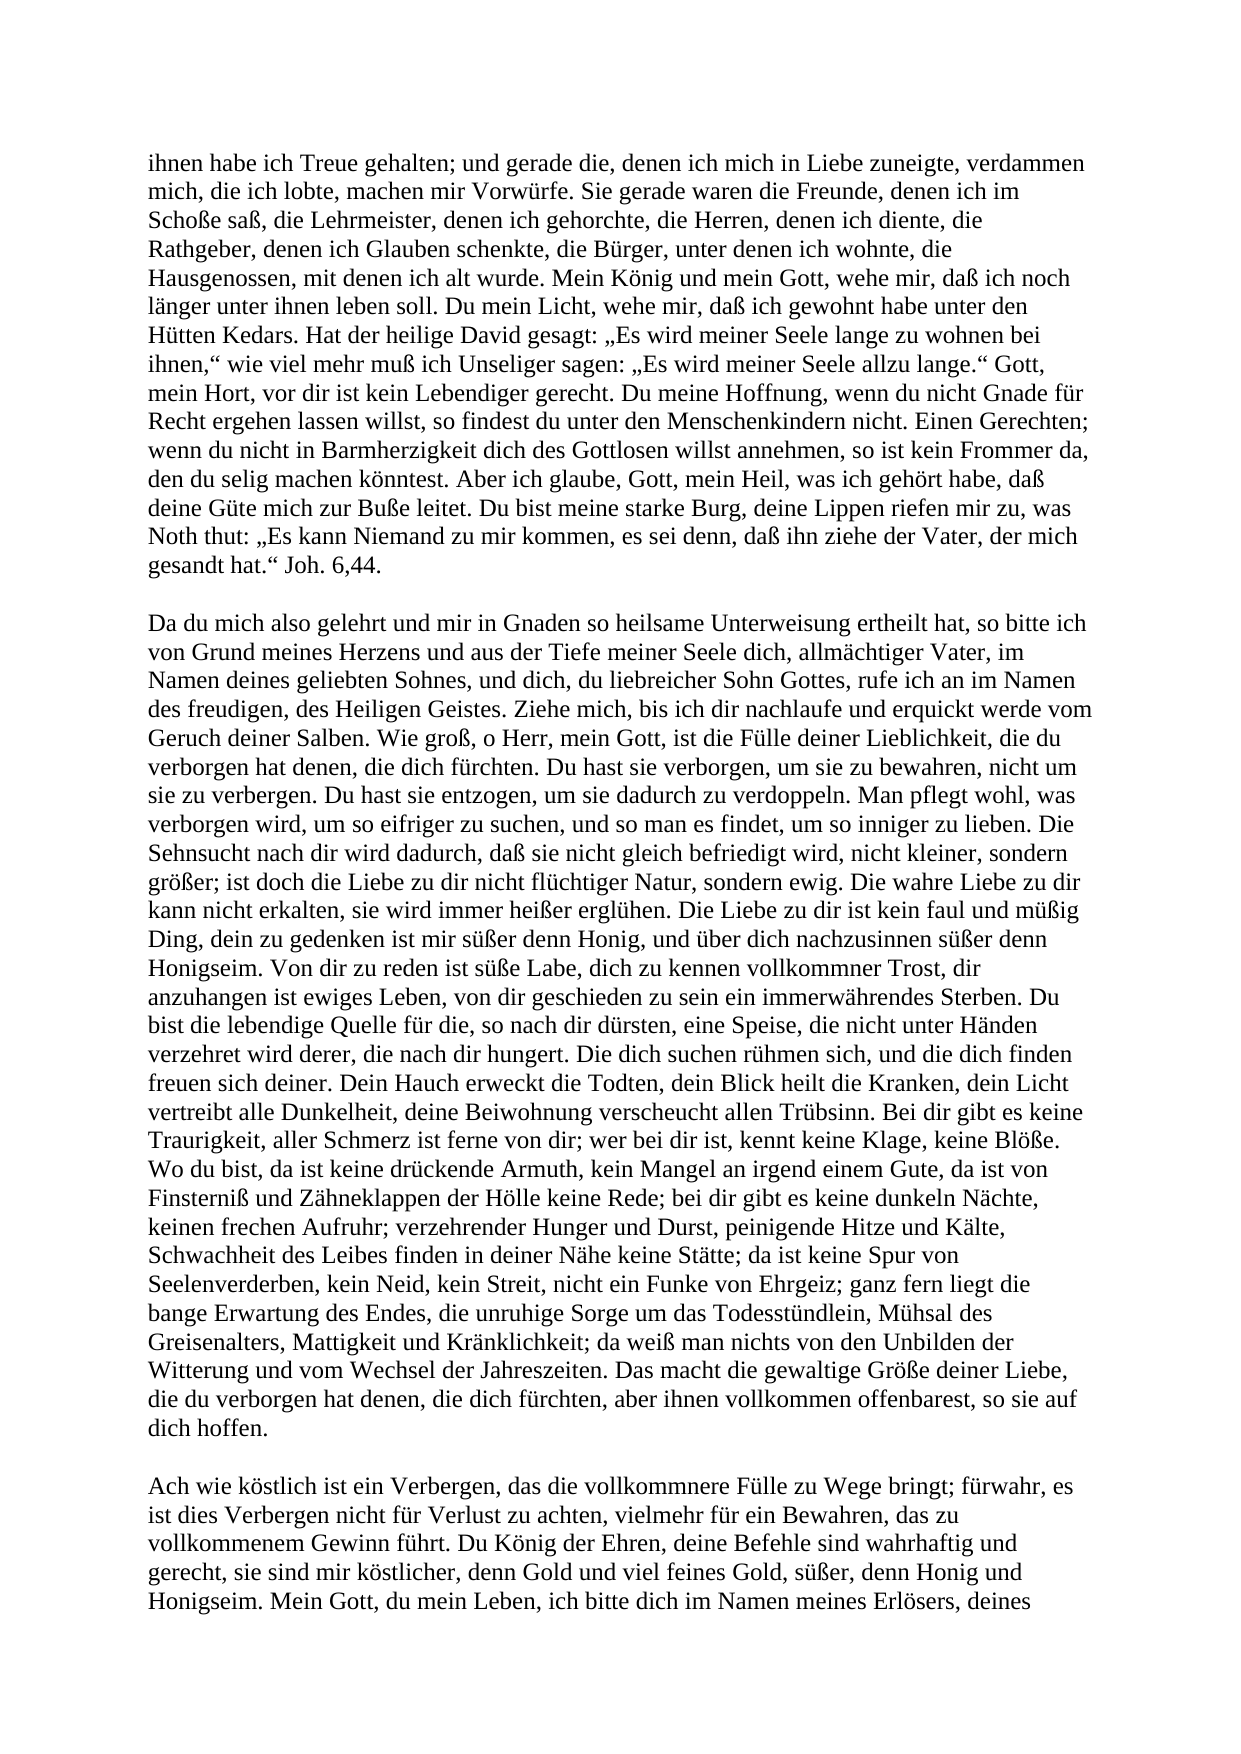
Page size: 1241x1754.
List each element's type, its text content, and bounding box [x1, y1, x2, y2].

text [148, 148, 1093, 579]
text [148, 1471, 1093, 1615]
text Da du mich also gelehrt und mir in Gnaden so heilsame Unterweisung ertheilt hat, so bitte ich von Grund meines Herzens und aus der Tiefe meiner Seele dich, allmächtiger Vater, im Namen deines geliebten Sohnes, und dich, du liebreicher Sohn Gottes, rufe ich an im Namen des freudigen, des Heiligen Geistes. Ziehe mich, bis ich dir nachlaufe und erquickt werde vom Geruch deiner Salben. Wie groß, o Herr, mein Gott, ist die Fülle deiner Lieblichkeit, die du verborgen hat denen, die dich fürchten. Du hast sie verborgen, um sie zu bewahren, nicht um sie zu verbergen. Du hast sie entzogen, um sie dadurch zu verdoppeln. Man pflegt wohl, was verborgen wird, um so eifriger zu suchen, und so man es findet, um so inniger zu lieben. Die Sehnsucht nach dir wird dadurch, daß sie nicht gleich befriedigt wird, nicht kleiner, sondern größer; ist doch die Liebe zu dir nicht flüchtiger Natur, sondern ewig. Die wahre Liebe zu dir kann nicht erkalten, sie wird immer heißer erglühen. Die Liebe zu dir ist kein faul und müßig Ding, dein zu gedenken ist mir süßer denn Honig, und über dich nachzusinnen süßer denn Honigseim. Von dir zu reden ist süße Labe, dich zu kennen vollkommner Trost, dir anzuhangen ist ewiges Leben, von dir geschieden zu sein ein immerwährendes Sterben. Du bist die lebendige Quelle für die, so nach dir dürsten, eine Speise, die nicht unter Händen verzehret wird derer, die nach dir hungert. Die dich suchen rühmen sich, und die dich finden freuen sich deiner. Dein Hauch erweckt die Todten, dein Blick heilt die Kranken, dein Licht vertreibt alle Dunkelheit, deine Beiwohnung verscheucht allen Trübsinn. Bei dir gibt es keine Traurigkeit, aller Schmerz ist ferne von dir; wer bei dir ist, kennt keine Klage, keine Blöße. Wo du bist, da ist keine drückende Armuth, kein Mangel an irgend einem Gute, da ist von Finsterniß und Zähneklappen der Hölle keine Rede; bei dir gibt es keine dunkeln Nächte, keinen frechen Aufruhr; verzehrender Hunger und Durst, peinigende Hitze und Kälte, Schwachheit des Leibes finden in deiner Nähe keine Stätte; da ist keine Spur von Seelenverderben, kein Neid, kein Streit, nicht ein Funke von Ehrgeiz; ganz fern liegt die bange Erwartung des Endes, die unruhige Sorge um das Todesstündlein, Mühsal des Greisenalters, Mattigkeit und Kränklichkeit; da weiß man nichts von den Unbilden der Witterung und vom Wechsel der Jahreszeiten. Das macht die gewaltige Größe deiner Liebe, die du verborgen hat denen, die dich fürchten, aber ihnen vollkommen offenbarest, so sie auf dich hoffen. [148, 608, 1093, 1442]
